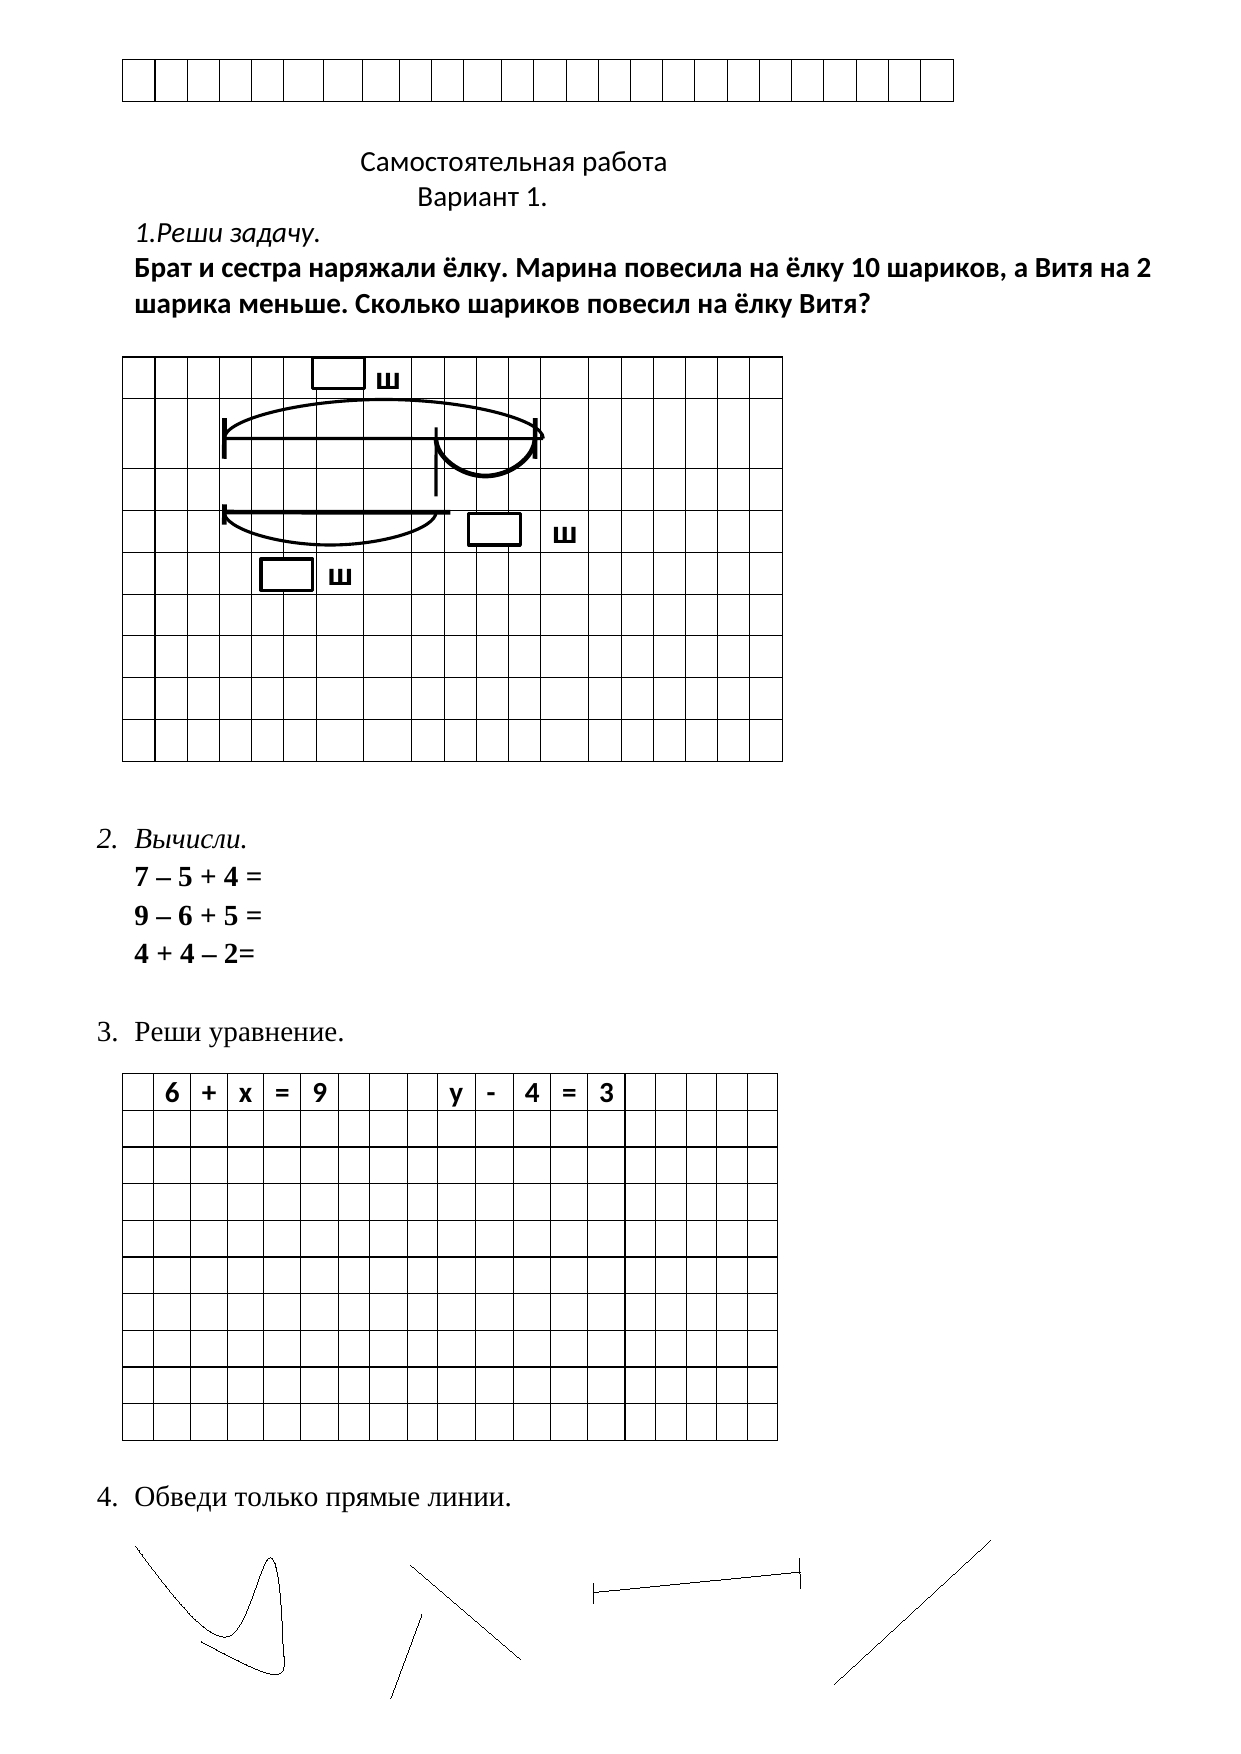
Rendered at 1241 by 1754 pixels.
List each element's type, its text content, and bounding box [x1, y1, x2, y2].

table_cell [921, 60, 953, 101]
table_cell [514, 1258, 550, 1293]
table_cell [123, 399, 154, 468]
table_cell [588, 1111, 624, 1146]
table_cell [317, 441, 363, 468]
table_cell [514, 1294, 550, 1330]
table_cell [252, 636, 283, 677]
list 9 – 6 + 5 = [134, 898, 1196, 932]
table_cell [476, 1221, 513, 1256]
table_header [622, 358, 653, 398]
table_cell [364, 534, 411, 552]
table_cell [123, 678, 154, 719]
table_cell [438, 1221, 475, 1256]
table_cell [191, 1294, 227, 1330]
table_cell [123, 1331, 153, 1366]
table_cell [412, 441, 434, 468]
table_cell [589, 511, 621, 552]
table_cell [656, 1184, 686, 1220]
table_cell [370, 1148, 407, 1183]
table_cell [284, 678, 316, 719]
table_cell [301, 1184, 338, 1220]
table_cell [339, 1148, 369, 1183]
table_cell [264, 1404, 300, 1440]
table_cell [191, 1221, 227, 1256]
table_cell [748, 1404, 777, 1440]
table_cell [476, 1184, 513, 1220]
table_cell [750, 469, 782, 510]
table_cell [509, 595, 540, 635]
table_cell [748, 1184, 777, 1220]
table_cell [824, 60, 856, 101]
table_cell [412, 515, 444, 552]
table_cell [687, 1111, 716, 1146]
table_cell [188, 60, 219, 101]
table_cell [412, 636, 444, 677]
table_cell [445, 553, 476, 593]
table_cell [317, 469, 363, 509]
table_cell [857, 60, 888, 101]
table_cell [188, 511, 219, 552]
table_cell [364, 441, 411, 468]
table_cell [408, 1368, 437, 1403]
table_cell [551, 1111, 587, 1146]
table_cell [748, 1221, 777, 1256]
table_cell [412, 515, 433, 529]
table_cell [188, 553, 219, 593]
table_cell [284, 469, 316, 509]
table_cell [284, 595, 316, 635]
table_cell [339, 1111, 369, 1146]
table_header [718, 358, 749, 398]
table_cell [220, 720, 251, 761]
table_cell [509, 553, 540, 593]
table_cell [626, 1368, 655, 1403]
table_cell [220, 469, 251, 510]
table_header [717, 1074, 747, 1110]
table_cell [567, 60, 598, 101]
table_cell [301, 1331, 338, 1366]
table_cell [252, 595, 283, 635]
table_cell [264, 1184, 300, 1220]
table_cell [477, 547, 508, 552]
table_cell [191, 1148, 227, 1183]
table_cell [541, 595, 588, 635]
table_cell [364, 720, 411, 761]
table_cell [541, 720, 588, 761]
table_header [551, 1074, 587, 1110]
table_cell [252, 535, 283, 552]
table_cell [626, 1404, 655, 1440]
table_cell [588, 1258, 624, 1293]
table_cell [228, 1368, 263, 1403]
table_header [445, 358, 476, 398]
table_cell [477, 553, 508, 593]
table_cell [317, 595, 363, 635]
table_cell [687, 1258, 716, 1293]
table_cell [284, 441, 316, 468]
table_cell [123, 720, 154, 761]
table_cell [284, 399, 316, 407]
table_cell [432, 60, 463, 101]
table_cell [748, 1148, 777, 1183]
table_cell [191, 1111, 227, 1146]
table_cell [400, 60, 431, 101]
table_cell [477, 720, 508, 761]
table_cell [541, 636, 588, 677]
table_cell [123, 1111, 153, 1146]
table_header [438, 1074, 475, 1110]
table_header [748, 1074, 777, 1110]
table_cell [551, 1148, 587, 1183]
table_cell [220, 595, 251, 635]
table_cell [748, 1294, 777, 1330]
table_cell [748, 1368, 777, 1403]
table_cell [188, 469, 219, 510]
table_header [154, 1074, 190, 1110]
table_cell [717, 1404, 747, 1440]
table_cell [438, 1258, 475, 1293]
text Брат и сестра наряжали ёлку. Марина повесила на ёлку 10 шариков, а Витя на 2 шарика меньше. Сколько шариков повесил на ёлку Витя? [134, 249, 1196, 321]
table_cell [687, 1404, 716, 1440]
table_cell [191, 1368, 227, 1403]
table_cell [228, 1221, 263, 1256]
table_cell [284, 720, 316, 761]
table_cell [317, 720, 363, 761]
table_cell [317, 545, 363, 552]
table_header [541, 358, 588, 398]
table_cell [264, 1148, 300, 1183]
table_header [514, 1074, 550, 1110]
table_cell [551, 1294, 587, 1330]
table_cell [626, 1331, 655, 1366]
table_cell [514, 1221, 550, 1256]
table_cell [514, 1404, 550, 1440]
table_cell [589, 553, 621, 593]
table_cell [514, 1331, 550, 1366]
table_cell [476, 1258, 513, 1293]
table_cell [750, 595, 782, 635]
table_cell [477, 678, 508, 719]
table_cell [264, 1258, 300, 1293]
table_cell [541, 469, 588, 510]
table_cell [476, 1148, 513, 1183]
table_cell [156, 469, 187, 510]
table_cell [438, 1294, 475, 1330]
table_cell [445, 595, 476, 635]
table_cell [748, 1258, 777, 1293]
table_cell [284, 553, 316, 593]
table_cell [695, 60, 727, 101]
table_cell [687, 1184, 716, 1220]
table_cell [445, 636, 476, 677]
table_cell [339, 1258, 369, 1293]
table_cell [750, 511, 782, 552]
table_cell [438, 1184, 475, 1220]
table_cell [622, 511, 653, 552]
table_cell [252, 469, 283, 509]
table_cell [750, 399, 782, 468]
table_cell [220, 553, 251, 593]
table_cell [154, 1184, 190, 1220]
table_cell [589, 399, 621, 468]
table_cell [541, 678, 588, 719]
table_cell [363, 60, 399, 101]
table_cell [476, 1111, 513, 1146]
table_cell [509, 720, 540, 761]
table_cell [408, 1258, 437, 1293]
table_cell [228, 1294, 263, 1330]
text Вариант 1. [134, 178, 1196, 214]
table_header [654, 358, 685, 398]
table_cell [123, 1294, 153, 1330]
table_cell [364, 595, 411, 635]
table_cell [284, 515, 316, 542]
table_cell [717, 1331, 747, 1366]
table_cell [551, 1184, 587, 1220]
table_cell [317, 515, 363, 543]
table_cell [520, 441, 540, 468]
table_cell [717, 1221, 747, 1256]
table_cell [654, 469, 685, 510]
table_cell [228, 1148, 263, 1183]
table_header [252, 358, 283, 398]
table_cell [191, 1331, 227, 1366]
table_header [686, 358, 717, 398]
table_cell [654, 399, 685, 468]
table_header ш [364, 358, 411, 398]
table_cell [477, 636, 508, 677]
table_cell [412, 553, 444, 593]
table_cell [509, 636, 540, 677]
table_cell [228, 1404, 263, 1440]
table_cell [889, 60, 920, 101]
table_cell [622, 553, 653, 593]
table_cell [663, 60, 694, 101]
table_cell [188, 399, 219, 468]
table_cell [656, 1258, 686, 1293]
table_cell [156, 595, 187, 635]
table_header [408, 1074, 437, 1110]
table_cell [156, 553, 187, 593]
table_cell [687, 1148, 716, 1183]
table_cell [156, 60, 187, 101]
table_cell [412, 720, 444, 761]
table_cell [599, 60, 630, 101]
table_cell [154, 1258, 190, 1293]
table_cell [728, 60, 759, 101]
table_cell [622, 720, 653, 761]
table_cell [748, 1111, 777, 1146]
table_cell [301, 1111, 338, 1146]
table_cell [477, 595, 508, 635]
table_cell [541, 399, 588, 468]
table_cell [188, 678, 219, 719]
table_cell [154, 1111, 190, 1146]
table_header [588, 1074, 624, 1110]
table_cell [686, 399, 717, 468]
list Обведи только прямые линии. [97, 1479, 1196, 1513]
table_header [509, 358, 540, 398]
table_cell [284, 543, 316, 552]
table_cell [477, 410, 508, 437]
table_cell [252, 441, 283, 468]
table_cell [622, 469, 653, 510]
table_cell [317, 402, 363, 436]
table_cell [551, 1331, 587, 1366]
table_header [123, 358, 154, 398]
table_cell [284, 60, 323, 101]
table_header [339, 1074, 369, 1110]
list 7 – 5 + 4 = [134, 859, 1196, 893]
table_cell [220, 399, 251, 468]
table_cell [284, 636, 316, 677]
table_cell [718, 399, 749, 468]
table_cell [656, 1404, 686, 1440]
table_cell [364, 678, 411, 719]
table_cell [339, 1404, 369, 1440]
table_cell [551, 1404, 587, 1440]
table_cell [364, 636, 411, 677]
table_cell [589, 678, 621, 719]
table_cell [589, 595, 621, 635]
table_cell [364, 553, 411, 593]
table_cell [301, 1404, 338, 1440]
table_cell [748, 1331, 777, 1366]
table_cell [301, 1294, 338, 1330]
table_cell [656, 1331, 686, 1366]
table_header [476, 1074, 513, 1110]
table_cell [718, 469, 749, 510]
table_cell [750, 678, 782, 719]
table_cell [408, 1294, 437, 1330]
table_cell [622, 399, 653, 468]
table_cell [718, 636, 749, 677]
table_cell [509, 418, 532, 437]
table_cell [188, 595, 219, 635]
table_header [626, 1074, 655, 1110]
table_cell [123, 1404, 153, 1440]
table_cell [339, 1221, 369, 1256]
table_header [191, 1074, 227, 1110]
table_cell [438, 455, 444, 468]
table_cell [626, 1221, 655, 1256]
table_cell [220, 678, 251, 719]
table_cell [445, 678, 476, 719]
list Вычисли. [97, 821, 1196, 854]
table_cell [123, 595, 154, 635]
table_cell [445, 441, 476, 468]
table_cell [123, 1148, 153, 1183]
table_cell [792, 60, 823, 101]
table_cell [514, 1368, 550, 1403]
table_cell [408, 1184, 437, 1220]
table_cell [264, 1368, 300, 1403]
table_cell [324, 60, 362, 101]
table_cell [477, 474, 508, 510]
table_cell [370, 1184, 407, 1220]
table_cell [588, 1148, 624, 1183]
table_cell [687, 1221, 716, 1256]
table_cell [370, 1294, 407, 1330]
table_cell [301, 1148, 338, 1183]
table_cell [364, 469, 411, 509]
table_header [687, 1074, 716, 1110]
table_cell [252, 399, 283, 416]
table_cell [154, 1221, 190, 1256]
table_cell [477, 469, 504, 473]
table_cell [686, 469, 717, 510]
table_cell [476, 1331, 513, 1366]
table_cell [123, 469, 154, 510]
table_cell [123, 60, 154, 101]
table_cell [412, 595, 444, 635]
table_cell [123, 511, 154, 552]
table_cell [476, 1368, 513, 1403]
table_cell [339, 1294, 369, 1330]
table_header [477, 358, 508, 398]
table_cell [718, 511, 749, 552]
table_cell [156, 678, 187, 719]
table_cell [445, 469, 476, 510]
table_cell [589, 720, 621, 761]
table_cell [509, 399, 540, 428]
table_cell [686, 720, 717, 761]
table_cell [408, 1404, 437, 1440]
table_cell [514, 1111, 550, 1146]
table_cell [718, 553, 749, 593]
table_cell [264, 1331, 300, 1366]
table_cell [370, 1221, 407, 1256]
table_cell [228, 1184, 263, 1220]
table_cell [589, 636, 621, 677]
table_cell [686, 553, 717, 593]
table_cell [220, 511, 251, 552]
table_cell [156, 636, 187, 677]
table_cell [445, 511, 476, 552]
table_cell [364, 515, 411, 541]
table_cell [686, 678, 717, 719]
table_header [317, 390, 363, 398]
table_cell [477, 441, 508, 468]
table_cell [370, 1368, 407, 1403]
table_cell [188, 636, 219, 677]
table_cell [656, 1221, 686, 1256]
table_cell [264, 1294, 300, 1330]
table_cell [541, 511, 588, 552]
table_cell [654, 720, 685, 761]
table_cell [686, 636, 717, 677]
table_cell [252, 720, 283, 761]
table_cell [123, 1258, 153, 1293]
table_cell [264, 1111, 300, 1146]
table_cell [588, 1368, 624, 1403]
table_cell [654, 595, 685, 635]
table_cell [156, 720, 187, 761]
table_cell [156, 399, 187, 468]
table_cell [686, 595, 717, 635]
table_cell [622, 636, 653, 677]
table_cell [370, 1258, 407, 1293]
table_header [284, 358, 316, 398]
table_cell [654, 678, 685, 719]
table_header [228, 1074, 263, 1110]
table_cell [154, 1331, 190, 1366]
table_cell [464, 60, 501, 101]
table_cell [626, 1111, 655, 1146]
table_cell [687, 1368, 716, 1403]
table_cell [445, 399, 476, 406]
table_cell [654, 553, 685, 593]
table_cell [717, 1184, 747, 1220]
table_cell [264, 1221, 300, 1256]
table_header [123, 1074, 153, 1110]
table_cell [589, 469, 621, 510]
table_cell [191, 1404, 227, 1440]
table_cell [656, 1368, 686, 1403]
table_cell [284, 406, 316, 436]
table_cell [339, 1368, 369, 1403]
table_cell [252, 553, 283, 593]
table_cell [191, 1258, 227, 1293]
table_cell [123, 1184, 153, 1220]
list 4 + 4 – 2= [134, 937, 1196, 970]
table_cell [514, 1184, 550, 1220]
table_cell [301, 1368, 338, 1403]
table_cell [412, 402, 444, 437]
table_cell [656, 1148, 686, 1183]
table_header [412, 358, 444, 398]
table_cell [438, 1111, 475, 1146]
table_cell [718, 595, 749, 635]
table_cell [534, 60, 566, 101]
table_header [589, 358, 621, 398]
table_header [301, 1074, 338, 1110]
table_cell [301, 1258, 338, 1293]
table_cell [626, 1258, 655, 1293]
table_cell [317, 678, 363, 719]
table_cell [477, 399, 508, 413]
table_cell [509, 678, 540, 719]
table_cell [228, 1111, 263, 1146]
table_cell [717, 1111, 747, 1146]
list Реши уравнение. [97, 1014, 1196, 1047]
table_cell [439, 441, 444, 452]
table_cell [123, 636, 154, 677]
table_header [156, 358, 187, 398]
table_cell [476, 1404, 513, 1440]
text 1.Реши задачу. [134, 214, 1196, 249]
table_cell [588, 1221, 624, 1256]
text Самостоятельная работа [134, 143, 1196, 178]
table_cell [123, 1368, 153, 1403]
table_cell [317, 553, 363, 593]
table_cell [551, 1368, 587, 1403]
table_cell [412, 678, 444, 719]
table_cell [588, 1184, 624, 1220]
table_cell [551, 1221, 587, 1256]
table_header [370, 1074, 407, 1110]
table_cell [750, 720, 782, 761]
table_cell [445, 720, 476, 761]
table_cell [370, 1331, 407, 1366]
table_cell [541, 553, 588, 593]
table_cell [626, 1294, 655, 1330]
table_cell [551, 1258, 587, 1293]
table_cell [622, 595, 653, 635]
table_header [750, 358, 782, 398]
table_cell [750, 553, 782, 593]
table_cell [252, 412, 283, 436]
table_cell [252, 60, 283, 101]
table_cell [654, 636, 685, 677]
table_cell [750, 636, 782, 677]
table_header [188, 358, 219, 398]
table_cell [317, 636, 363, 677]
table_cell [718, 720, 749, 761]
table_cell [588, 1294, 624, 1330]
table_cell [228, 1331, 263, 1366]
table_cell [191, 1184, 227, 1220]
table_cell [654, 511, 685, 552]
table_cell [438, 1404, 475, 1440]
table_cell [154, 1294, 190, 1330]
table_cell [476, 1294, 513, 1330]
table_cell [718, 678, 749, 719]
table_cell [445, 405, 476, 437]
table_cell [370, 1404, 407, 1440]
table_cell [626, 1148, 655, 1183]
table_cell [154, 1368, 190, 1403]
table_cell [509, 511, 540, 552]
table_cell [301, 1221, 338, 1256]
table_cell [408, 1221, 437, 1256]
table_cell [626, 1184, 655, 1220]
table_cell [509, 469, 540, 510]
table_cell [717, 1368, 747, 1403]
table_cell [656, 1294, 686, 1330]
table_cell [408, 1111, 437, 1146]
table_header [220, 358, 251, 398]
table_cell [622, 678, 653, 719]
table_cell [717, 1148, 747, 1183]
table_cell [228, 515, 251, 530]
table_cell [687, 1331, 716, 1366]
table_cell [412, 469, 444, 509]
table_cell [631, 60, 662, 101]
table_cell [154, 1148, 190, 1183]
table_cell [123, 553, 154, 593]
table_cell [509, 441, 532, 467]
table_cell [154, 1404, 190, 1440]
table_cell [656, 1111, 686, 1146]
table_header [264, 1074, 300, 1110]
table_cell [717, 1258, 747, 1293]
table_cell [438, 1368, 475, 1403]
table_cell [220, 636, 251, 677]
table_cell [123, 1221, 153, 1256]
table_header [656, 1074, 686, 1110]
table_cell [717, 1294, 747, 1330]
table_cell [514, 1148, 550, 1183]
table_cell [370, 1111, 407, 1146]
table_cell [220, 60, 251, 101]
table_cell [364, 402, 411, 436]
table_cell [502, 60, 533, 101]
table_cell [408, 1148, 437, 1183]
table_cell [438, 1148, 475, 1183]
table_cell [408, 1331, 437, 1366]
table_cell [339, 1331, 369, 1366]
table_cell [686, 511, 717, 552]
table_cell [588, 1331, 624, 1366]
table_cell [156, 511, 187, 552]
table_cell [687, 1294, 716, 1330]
table_cell [760, 60, 791, 101]
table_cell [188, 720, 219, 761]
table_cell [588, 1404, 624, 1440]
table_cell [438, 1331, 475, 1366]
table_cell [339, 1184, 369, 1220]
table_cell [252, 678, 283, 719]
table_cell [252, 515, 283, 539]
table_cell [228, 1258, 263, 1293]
